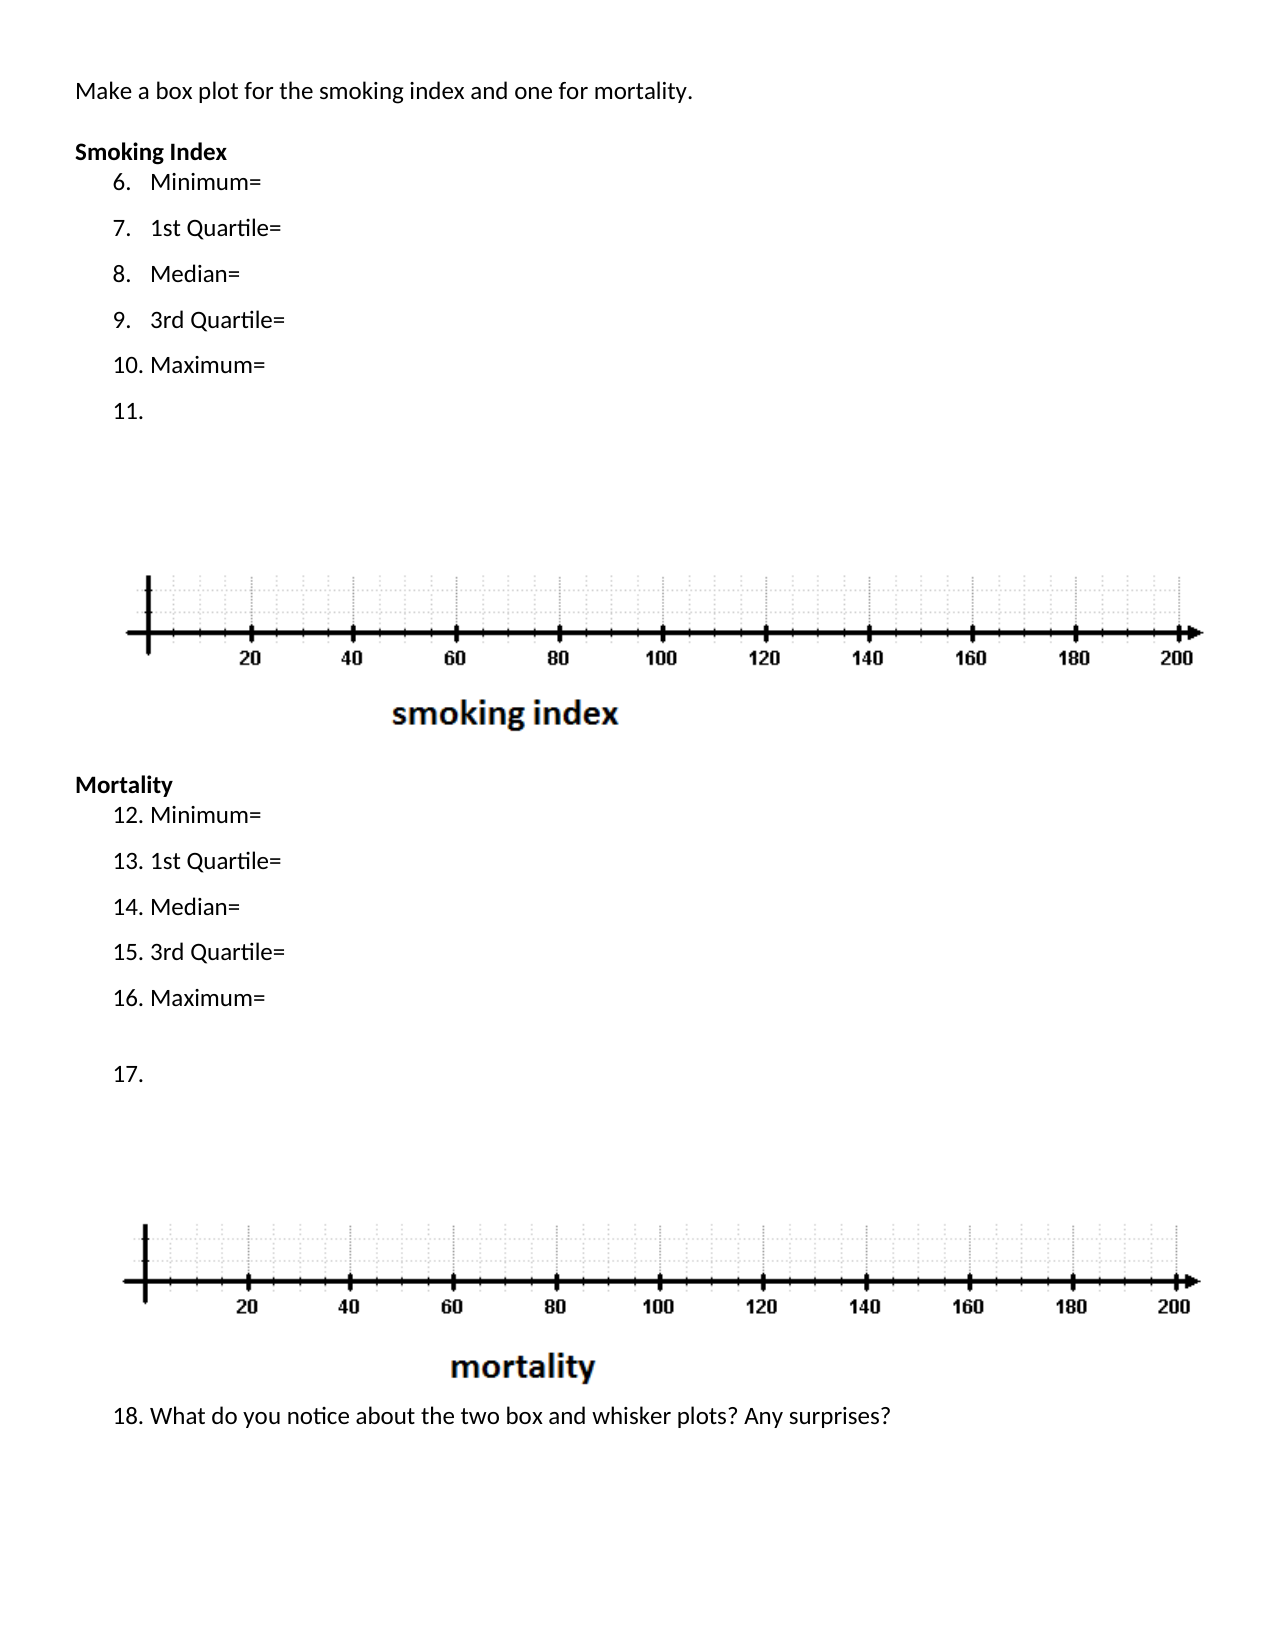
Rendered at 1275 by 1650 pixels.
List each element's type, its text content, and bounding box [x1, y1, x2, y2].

list 3rd Quartile= [112, 304, 1200, 334]
list Minimum= [112, 799, 1200, 830]
list Minimum= [112, 167, 1200, 197]
picture [112, 425, 1224, 739]
list What do you notice about the two box and whisker plots? Any surprises? [112, 1400, 1200, 1430]
picture [112, 1088, 1225, 1400]
list Median= [112, 891, 1200, 921]
list Mortality [75, 769, 1200, 799]
text Make a box plot for the smoking index and one for mortality. [75, 75, 1200, 106]
list Maximum= [112, 982, 1200, 1013]
list Maximum= [112, 349, 1200, 380]
list 3rd Quartile= [112, 936, 1200, 967]
text Smoking Index [75, 136, 1200, 167]
list 1st Quartile= [112, 212, 1200, 243]
list Median= [112, 258, 1200, 288]
list 1st Quartile= [112, 845, 1200, 876]
